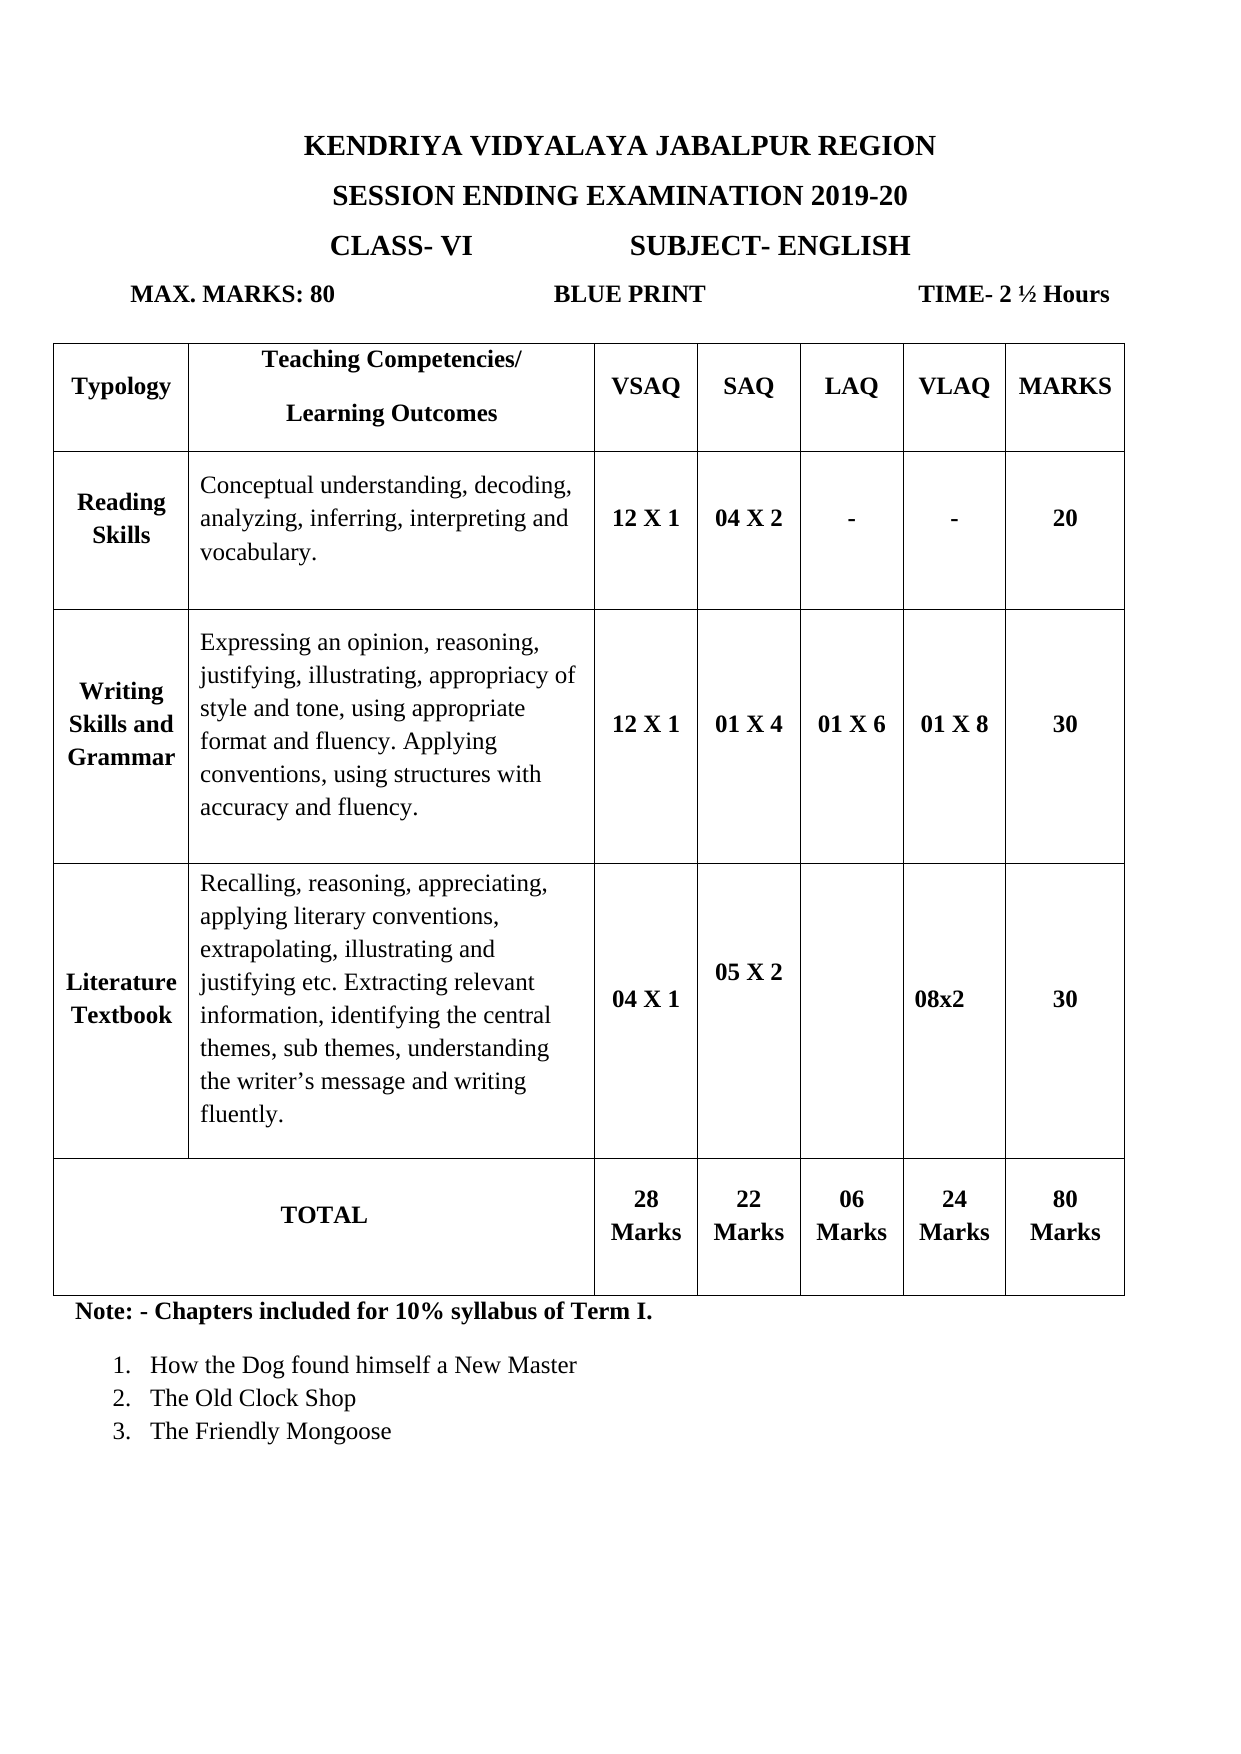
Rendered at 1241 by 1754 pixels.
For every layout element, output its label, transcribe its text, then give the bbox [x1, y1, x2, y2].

table_cell 22 Marks [698, 1159, 800, 1295]
table_cell Literature Textbook [54, 864, 188, 1158]
table_cell 04 X 2 [698, 452, 800, 608]
table_cell 04 X 1 [595, 864, 697, 1158]
table_cell [801, 864, 903, 1158]
table_cell Expressing an opinion, reasoning, justifying, illustrating, appropriacy of style and tone, using appropriate format and fluency. Applying conventions, using structures with accuracy and fluency. [189, 610, 594, 862]
table_cell 01 X 6 [801, 610, 903, 862]
table_cell 28 Marks [595, 1159, 697, 1295]
text MAX. MARKS: 80 BLUE PRINT TIME- 2 ½ Hours [75, 279, 1165, 307]
table_cell 01 X 4 [698, 610, 800, 862]
list The Friendly Mongoose [112, 1416, 1165, 1445]
text Note: - Chapters included for 10% syllabus of Term I. [75, 1296, 1165, 1325]
table_cell 30 [1006, 610, 1124, 862]
table_cell 08x2 [904, 864, 1005, 1158]
table_cell 20 [1006, 452, 1124, 608]
table_cell TOTAL [54, 1159, 594, 1295]
table_cell 01 X 8 [904, 610, 1005, 862]
list The Old Clock Shop [112, 1383, 1165, 1412]
table_cell 06 Marks [801, 1159, 903, 1295]
text KENDRIYA VIDYALAYA JABALPUR REGION [75, 128, 1165, 161]
table_cell Conceptual understanding, decoding, analyzing, inferring, interpreting and vocabulary. [189, 452, 594, 608]
table_cell - [801, 452, 903, 608]
table_cell 24 Marks [904, 1159, 1005, 1295]
text CLASS- VI SUBJECT- ENGLISH [75, 228, 1165, 262]
table_cell 12 X 1 [595, 452, 697, 608]
table_header VLAQ [904, 344, 1005, 451]
table_header Teaching Competencies/ Learning Outcomes [189, 344, 594, 451]
table_cell 80 Marks [1006, 1159, 1124, 1295]
table_header LAQ [801, 344, 903, 451]
list How the Dog found himself a New Master [112, 1350, 1165, 1379]
table_header VSAQ [595, 344, 697, 451]
table_cell 12 X 1 [595, 610, 697, 862]
table_cell 05 X 2 [698, 864, 800, 1158]
table_cell 30 [1006, 864, 1124, 1158]
table_cell Recalling, reasoning, appreciating, applying literary conventions, extrapolating, illustrating and justifying etc. Extracting relevant information, identifying the central themes, sub themes, understanding the writer’s message and writing fluently. [189, 864, 594, 1158]
table_header MARKS [1006, 344, 1124, 451]
table_cell Writing Skills and Grammar [54, 610, 188, 862]
table_cell Reading Skills [54, 452, 188, 608]
text SESSION ENDING EXAMINATION 2019-20 [75, 178, 1165, 212]
table_header SAQ [698, 344, 800, 451]
table_cell - [904, 452, 1005, 608]
table_header Typology [54, 344, 188, 451]
